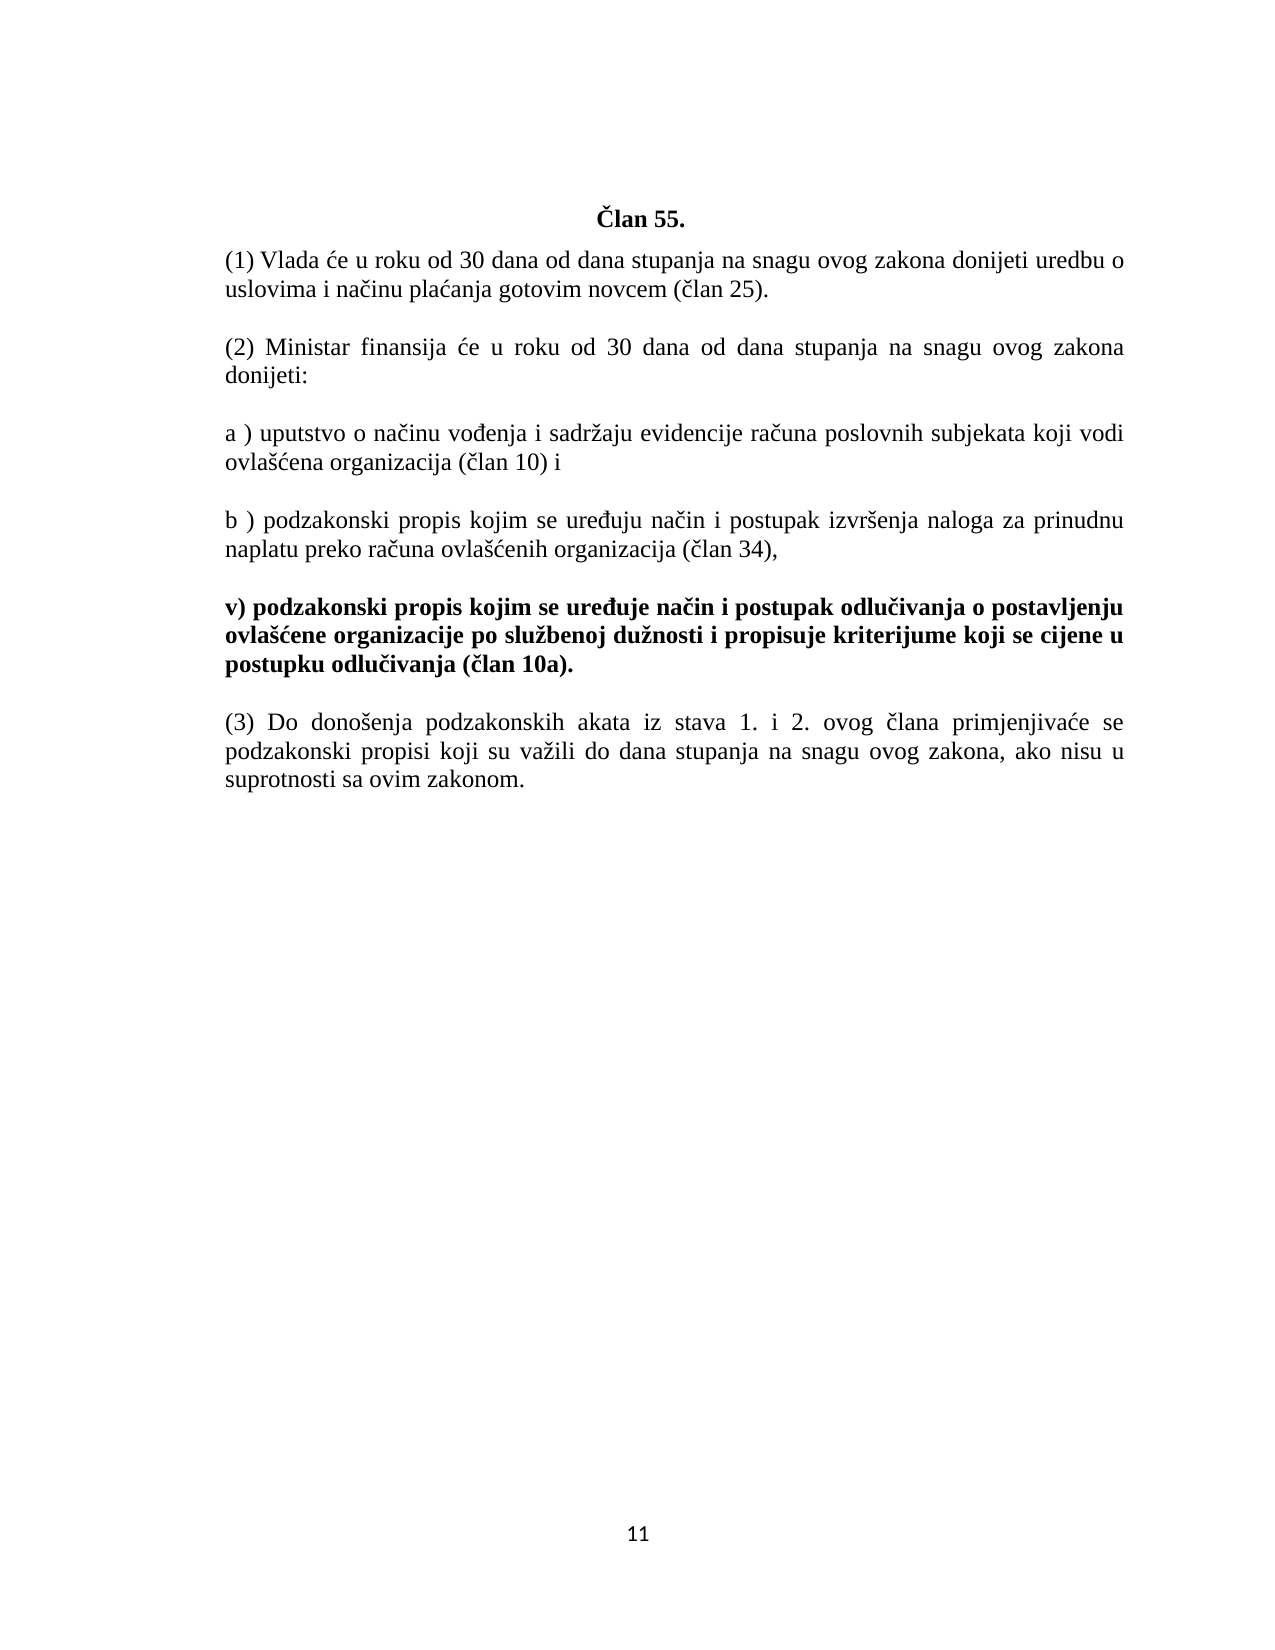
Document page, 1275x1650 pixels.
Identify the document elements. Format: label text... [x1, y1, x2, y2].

text (3) Do donošenja podzakonskih akata iz stava 1. i 2. ovog člana primjenjivaće se podzakonski propisi koji su važili do dana stupanja na snagu ovog zakona, ako nisu u suprotnosti sa ovim zakonom. [225, 707, 1125, 793]
text a ) uputstvo o načinu vođenja i sadržaju evidencije računa poslovnih subjekata koji vodi ovlašćena organizacija (član 10) i [225, 418, 1125, 476]
text v) podzakonski propis kojim se uređuje način i postupak odlučivanja o postavljenju ovlašćene organizacije po službenoj dužnosti i propisuje kriterijume koji se cijene u postupku odlučivanja (član 10a). [225, 592, 1125, 678]
text (2) Ministar finansija će u roku od 30 dana od dana stupanja na snagu ovog zakona donijeti: [225, 332, 1125, 389]
text (1) Vlada će u roku od 30 dana od dana stupanja na snagu ovog zakona donijeti uredbu o uslovima i načinu plaćanja gotovim novcem (član 25). [225, 245, 1125, 302]
text b ) podzakonski propis kojim se uređuju način i postupak izvršenja naloga za prinudnu naplatu preko računa ovlašćenih organizacija (član 34), [225, 505, 1125, 562]
text Član 55. [150, 204, 1125, 232]
